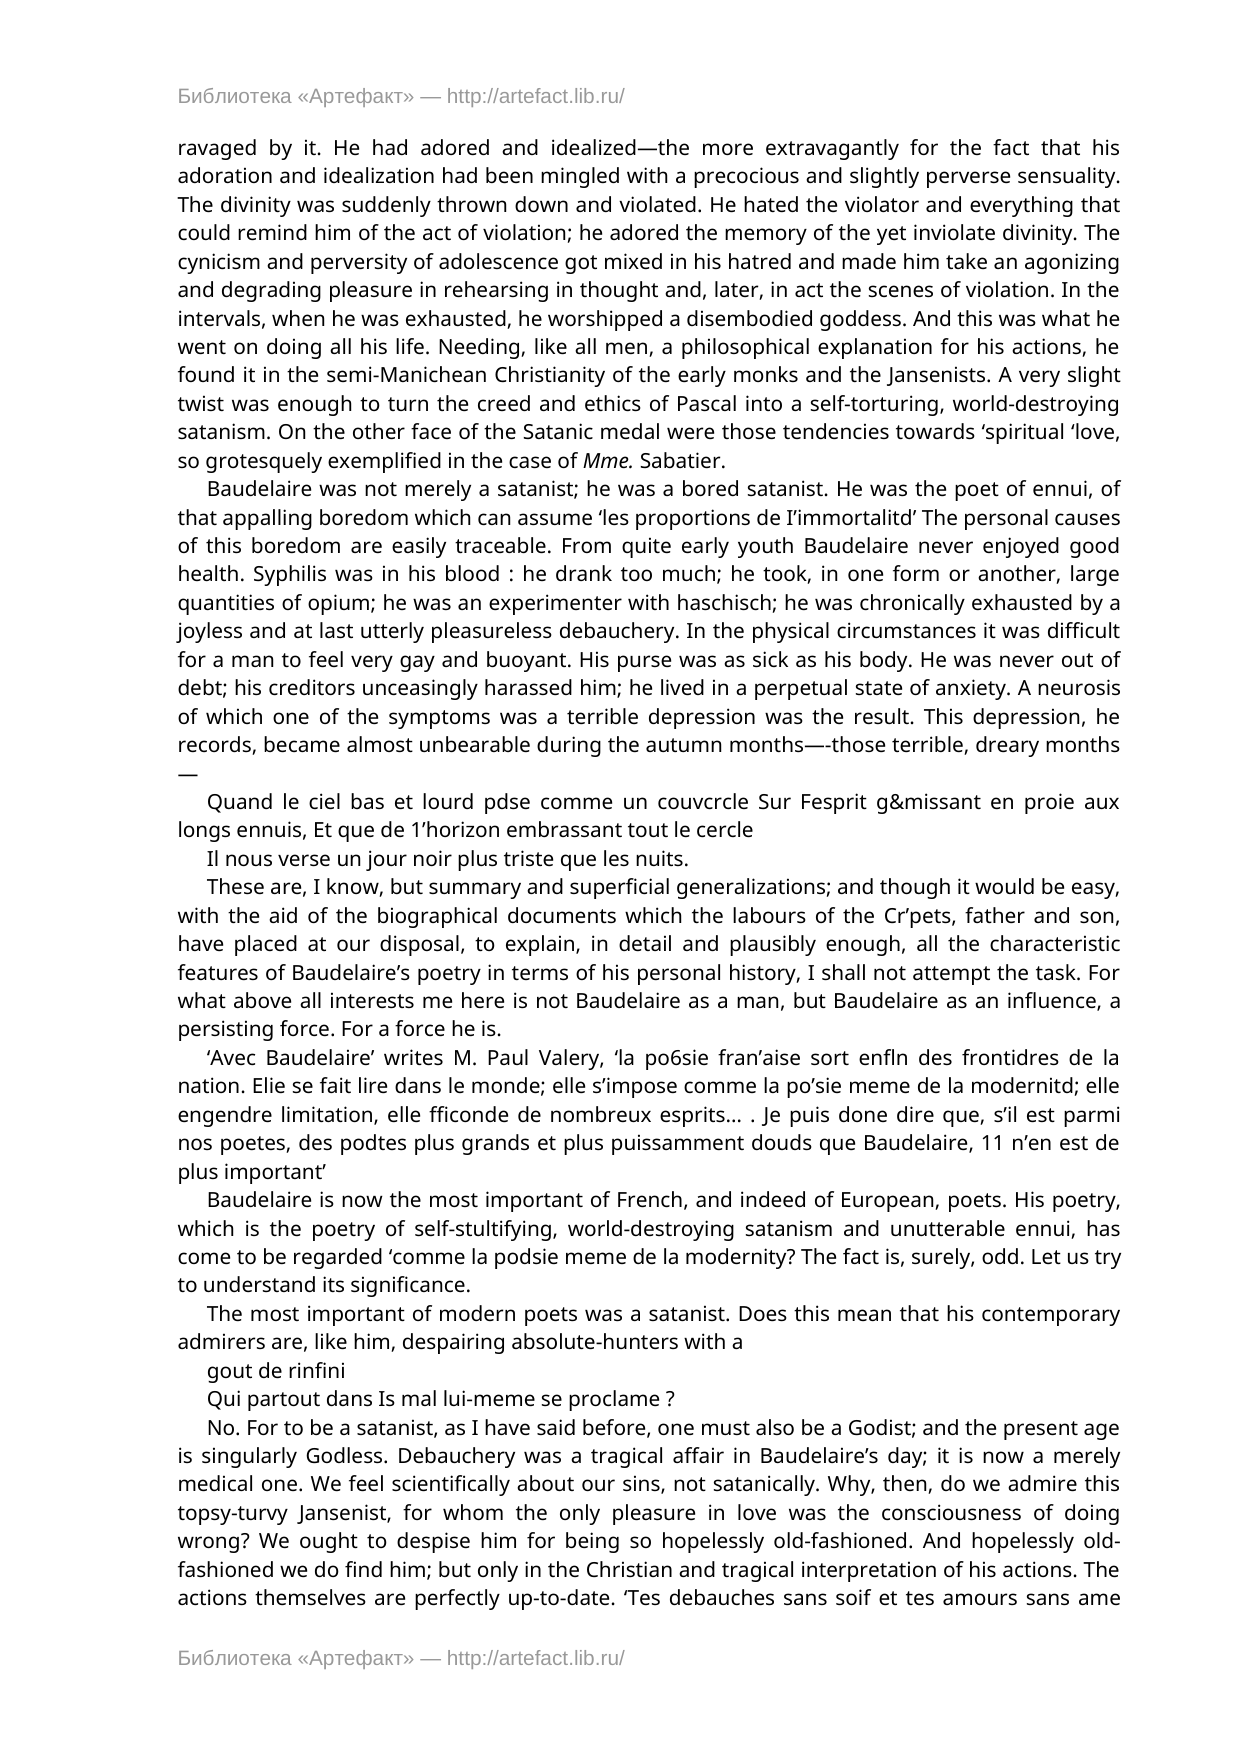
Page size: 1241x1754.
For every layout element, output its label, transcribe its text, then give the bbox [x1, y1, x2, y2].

text ‘Avec Baudelaire’ writes M. Paul Valery, ‘la po6sie fran’aise sort enfln des frontidres de la nation. Elie se fait lire dans le monde; elle s’impose comme la po’sie meme de la modernitd; elle engendre limitation, elle fficonde de nombreux esprits… . Je puis done dire que, s’il est parmi nos poetes, des podtes plus grands et plus puissamment douds que Baudelaire, 11 n’en est de plus important’ [177, 1043, 1122, 1185]
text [177, 1413, 1122, 1612]
text Qui partout dans Is mal lui-meme se proclame ? [177, 1384, 1122, 1413]
text Baudelaire is now the most important of French, and indeed of European, poets. His poetry, which is the poetry of self-stultifying, world-destroying satanism and unutterable ennui, has come to be regarded ‘comme la podsie meme de la modernity? The fact is, surely, odd. Let us try to understand its significance. [177, 1185, 1122, 1299]
text Quand le ciel bas et lourd pdse comme un couvcrcle Sur Fesprit g&missant en proie aux longs ennuis, Et que de 1’horizon embrassant tout le cercle [177, 787, 1122, 844]
text Il nous verse un jour noir plus triste que les nuits. [177, 844, 1122, 872]
text gout de rinfini [177, 1356, 1122, 1384]
text These are, I know, but summary and superficial generalizations; and though it would be easy, with the aid of the biographical documents which the labours of the Cr’pets, father and son, have placed at our disposal, to explain, in detail and plausibly enough, all the characteristic features of Baudelaire’s poetry in terms of his personal history, I shall not attempt the task. For what above all interests me here is not Baudelaire as a man, but Baudelaire as an influence, a persisting force. For a force he is. [177, 872, 1122, 1043]
text The most important of modern poets was a satanist. Does this mean that his contemporary admirers are, like him, despairing absolute-hunters with a [177, 1299, 1122, 1356]
text Baudelaire was not merely a satanist; he was a bored satanist. He was the poet of ennui, of that appalling boredom which can assume ‘les proportions de I’immortalitd’ The personal causes of this boredom are easily traceable. From quite early youth Baudelaire never enjoyed good health. Syphilis was in his blood : he drank too much; he took, in one form or another, large quantities of opium; he was an experimenter with haschisch; he was chronically exhausted by a joyless and at last utterly pleasureless debauchery. In the physical circumstances it was difficult for a man to feel very gay and buoyant. His purse was as sick as his body. He was never out of debt; his creditors unceasingly harassed him; he lived in a perpetual state of anxiety. A neurosis of which one of the symptoms was a terrible depression was the result. This depression, he records, became almost unbearable during the autumn months—-those terrible, dreary months— [177, 474, 1122, 787]
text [177, 133, 1122, 474]
